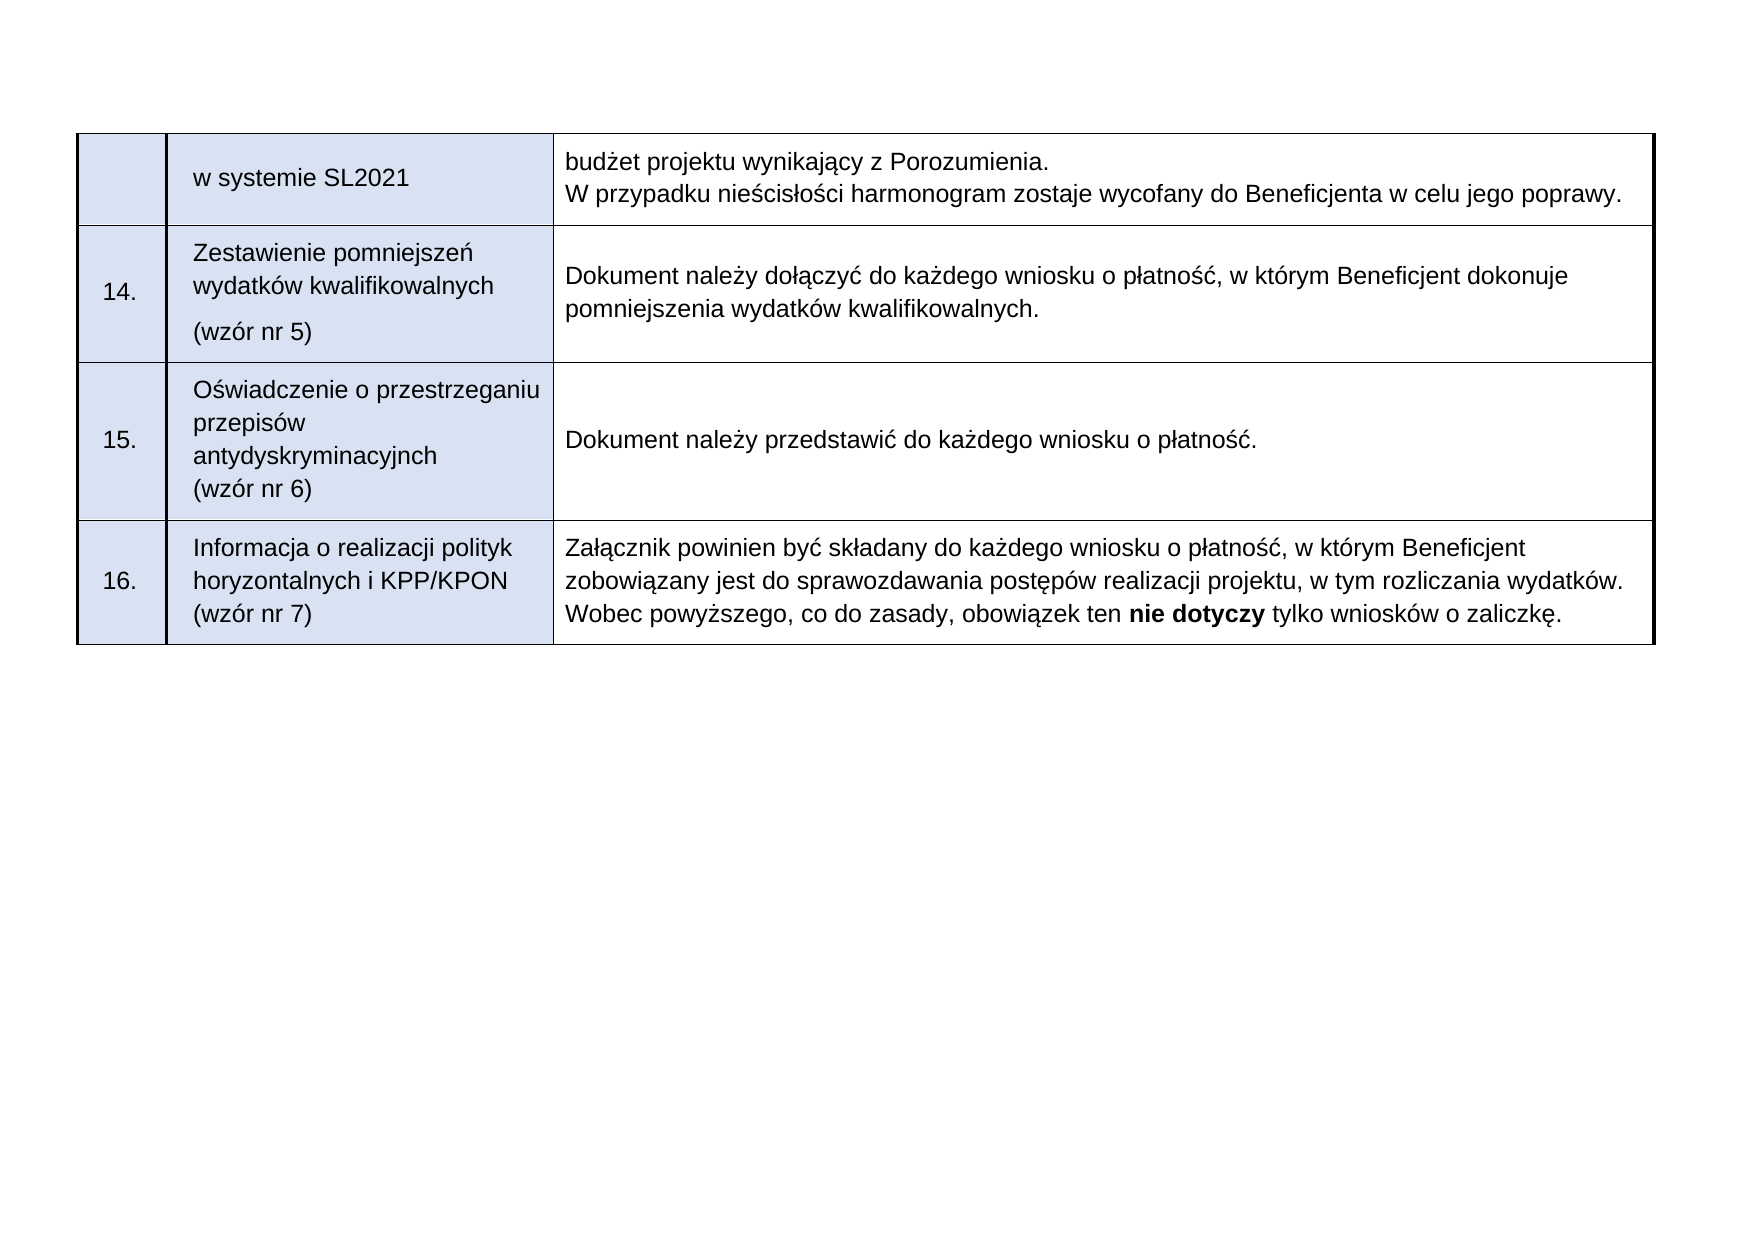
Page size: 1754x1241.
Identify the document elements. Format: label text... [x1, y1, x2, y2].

table_cell Załącznik powinien być składany do każdego wniosku o płatność, w którym Beneficjent zobowiązany jest do sprawozdawania postępów realizacji projektu, w tym rozliczania wydatków. Wobec powyższego, co do zasady, obowiązek ten nie dotyczy tylko wniosków o zaliczkę. [554, 521, 1652, 644]
table_cell Zestawienie pomniejszeń wydatków kwalifikowalnych (wzór nr 5) [168, 226, 553, 362]
table_cell 14. [79, 226, 165, 362]
table_cell Informacja o realizacji polityk horyzontalnych i KPP/KPON (wzór nr 7) [168, 521, 553, 644]
table_cell Dokument należy przedstawić do każdego wniosku o płatność. [554, 363, 1652, 519]
table_cell 16. [79, 521, 165, 644]
table_cell Oświadczenie o przestrzeganiu przepisów antydyskryminacyjnch (wzór nr 6) [168, 363, 553, 519]
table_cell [554, 134, 1652, 224]
table_cell Dokument należy dołączyć do każdego wniosku o płatność, w którym Beneficjent dokonuje pomniejszenia wydatków kwalifikowalnych. [554, 226, 1652, 362]
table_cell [168, 134, 553, 224]
table_cell 15. [79, 363, 165, 519]
table_cell 13. [79, 134, 165, 224]
